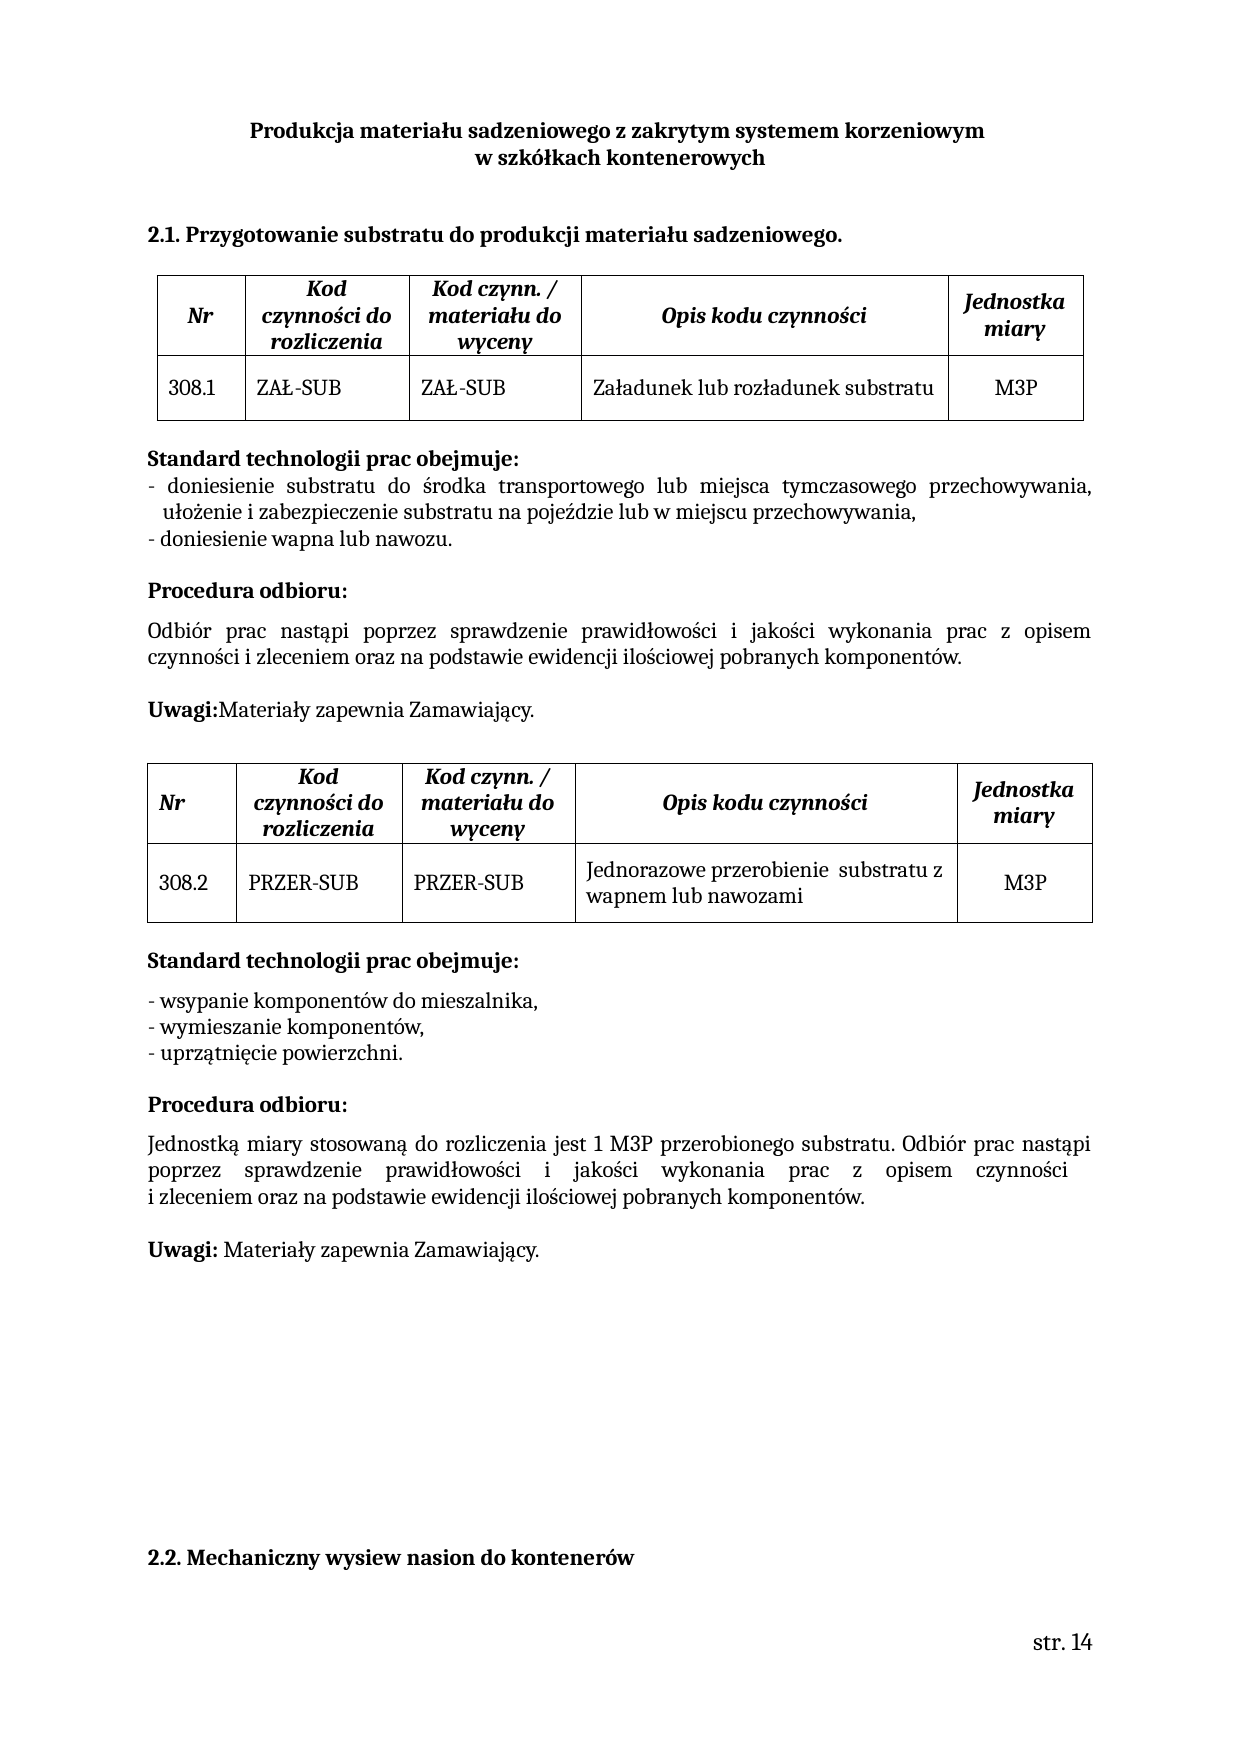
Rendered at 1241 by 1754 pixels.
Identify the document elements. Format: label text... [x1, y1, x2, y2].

text 2.2. Mechaniczny wysiew nasion do kontenerów [148, 1545, 1093, 1571]
table_cell ZAŁ-SUB [246, 356, 409, 420]
text Standard technologii prac obejmuje: [148, 948, 1093, 974]
table_header Kod czynn. / materiału do wyceny [410, 276, 581, 355]
table_header Jednostka miary [958, 764, 1092, 842]
table_cell M3P [958, 844, 1092, 922]
table_header Kod czynn. / materiału do wyceny [403, 764, 575, 842]
text - doniesienie substratu do środka transportowego lub miejsca tymczasowego przechowywania, ułożenie i zabezpieczenie substratu na pojeździe lub w miejscu przechowywania, [148, 473, 1093, 525]
table_cell PRZER-SUB [237, 844, 402, 922]
table_header Opis kodu czynności [582, 276, 948, 355]
text - doniesienie wapna lub nawozu. [148, 525, 1093, 552]
text - uprzątnięcie powierzchni. [148, 1040, 1093, 1066]
table_cell Jednorazowe przerobienie substratu z wapnem lub nawozami [576, 844, 957, 922]
text 2.1. Przygotowanie substratu do produkcji materiału sadzeniowego. [148, 222, 1093, 249]
text Odbiór prac nastąpi poprzez sprawdzenie prawidłowości i jakości wykonania prac z opisem czynności i zleceniem oraz na podstawie ewidencji ilościowej pobranych komponentów. [148, 617, 1093, 670]
text Procedura odbioru: [148, 1091, 1093, 1118]
table_cell PRZER-SUB [403, 844, 575, 922]
text Jednostką miary stosowaną do rozliczenia jest 1 M3P przerobionego substratu. Odbiór prac nastąpi poprzez sprawdzenie prawidłowości i jakości wykonania prac z opisem czynności i zleceniem oraz na podstawie ewidencji ilościowej pobranych komponentów. [148, 1131, 1093, 1210]
table_cell ZAŁ-SUB [410, 356, 581, 420]
table_header Nr [148, 764, 236, 842]
table_header Opis kodu czynności [576, 764, 957, 842]
table_cell M3P [949, 356, 1083, 420]
table_cell 308.2 [148, 844, 236, 922]
text - wymieszanie komponentów, [148, 1014, 1093, 1040]
table_header Kod czynności do rozliczenia [237, 764, 402, 842]
table_cell Załadunek lub rozładunek substratu [582, 356, 948, 420]
table_header Jednostka miary [949, 276, 1083, 355]
text - wsypanie komponentów do mieszalnika, [148, 987, 1093, 1014]
table_header Kod czynności do rozliczenia [246, 276, 409, 355]
text Procedura odbioru: [148, 578, 1093, 604]
text Uwagi: Materiały zapewnia Zamawiający. [148, 1236, 1093, 1263]
text Produkcja materiału sadzeniowego z zakrytym systemem korzeniowym w szkółkach kontenerowych [148, 118, 1093, 171]
table_header Nr [158, 276, 245, 355]
text Uwagi:Materiały zapewnia Zamawiający. [148, 697, 1093, 723]
text Standard technologii prac obejmuje: [148, 446, 1093, 473]
table_cell 308.1 [158, 356, 245, 420]
